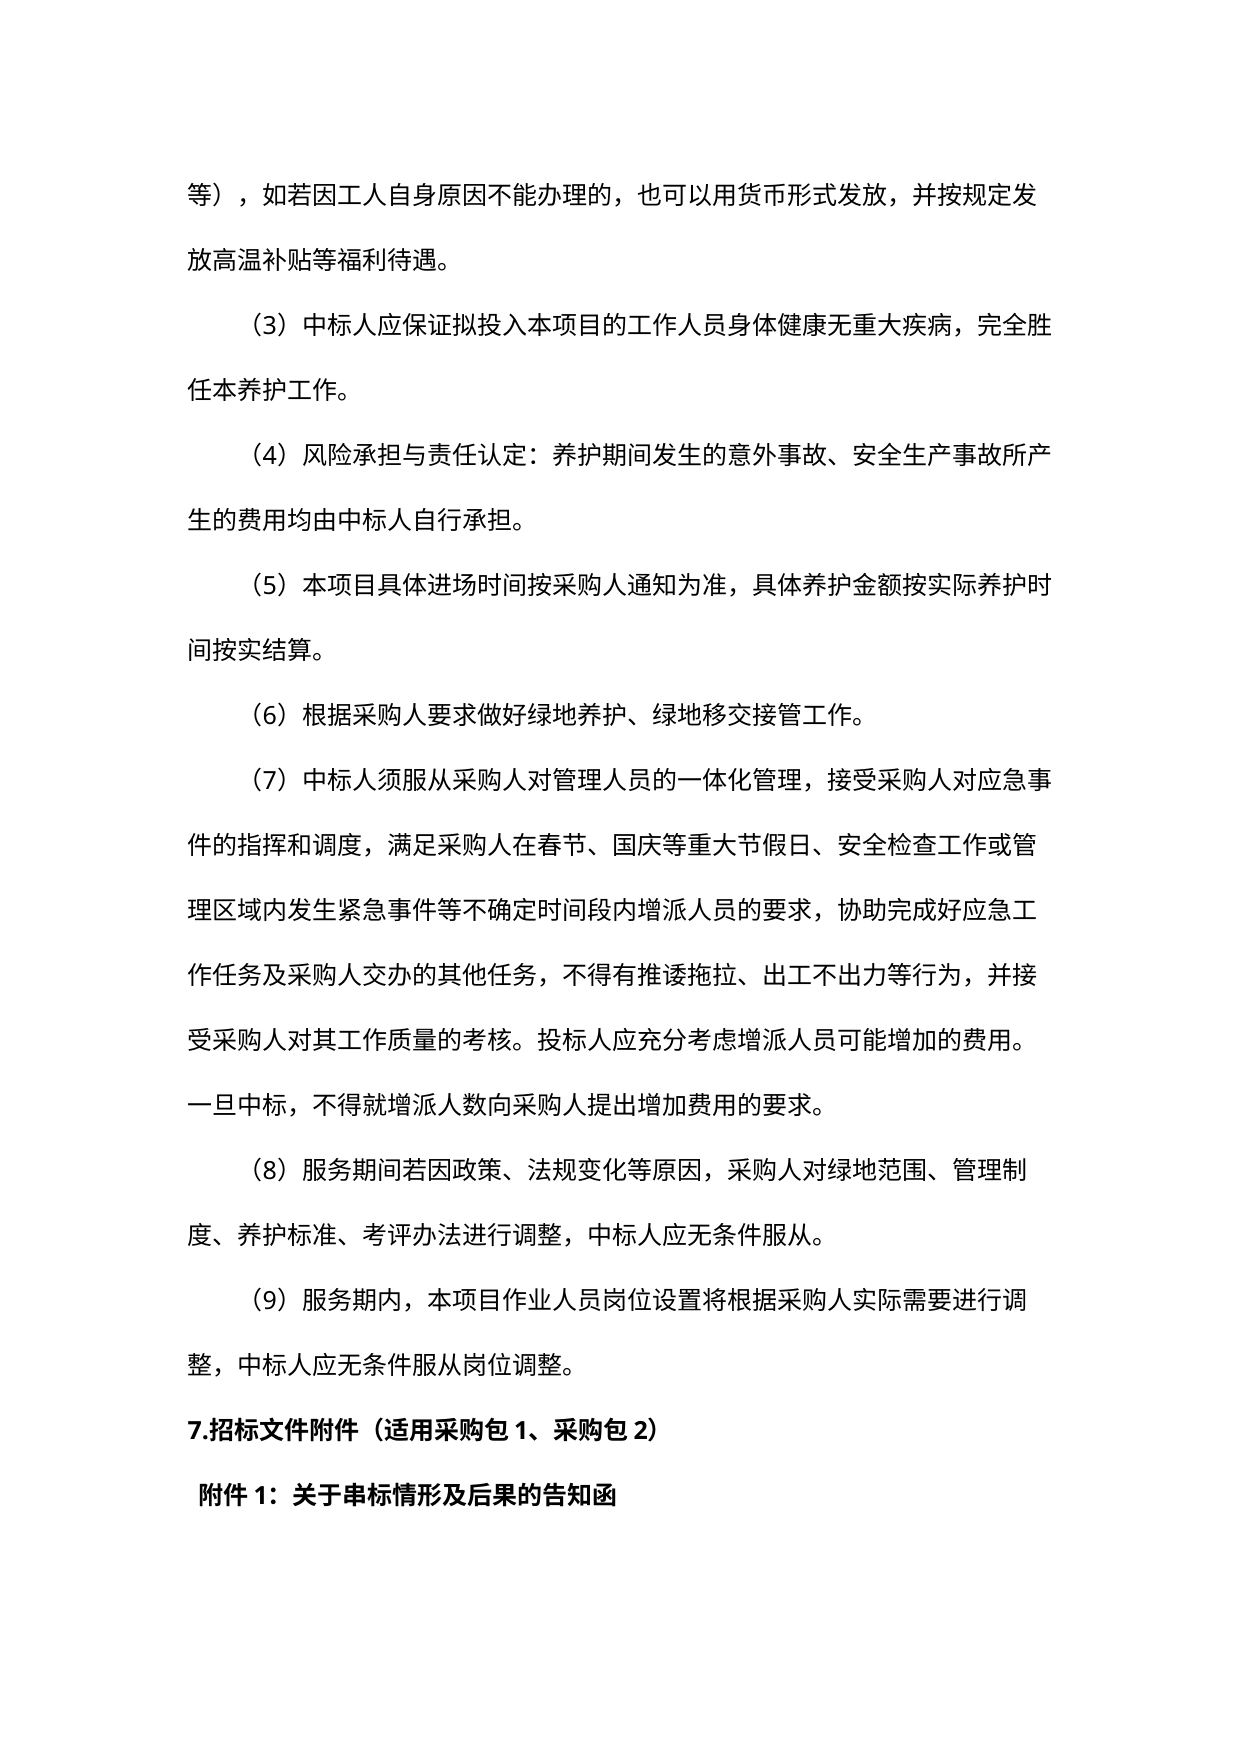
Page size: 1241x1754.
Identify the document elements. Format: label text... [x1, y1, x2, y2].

text （3）中标人应保证拟投入本项目的工作人员身体健康无重大疾病，完全胜任本养护工作。 [187, 292, 1053, 422]
text 7.招标文件附件（适用采购包1、采购包2） [187, 1397, 1053, 1462]
text 附件1：关于串标情形及后果的告知函 [187, 1462, 1053, 1527]
text （9）服务期内，本项目作业人员岗位设置将根据采购人实际需要进行调整，中标人应无条件服从岗位调整。 [187, 1267, 1053, 1397]
text （7）中标人须服从采购人对管理人员的一体化管理，接受采购人对应急事件的指挥和调度，满足采购人在春节、国庆等重大节假日、安全检查工作或管理区域内发生紧急事件等不确定时间段内增派人员的要求，协助完成好应急工作任务及采购人交办的其他任务，不得有推诿拖拉、出工不出力等行为，并接受采购人对其工作质量的考核。投标人应充分考虑增派人员可能增加的费用。一旦中标，不得就增派人数向采购人提出增加费用的要求。 [187, 747, 1053, 1137]
text （6）根据采购人要求做好绿地养护、绿地移交接管工作。 [187, 682, 1053, 747]
text （4）风险承担与责任认定：养护期间发生的意外事故、安全生产事故所产生的费用均由中标人自行承担。 [187, 422, 1053, 552]
text （5）本项目具体进场时间按采购人通知为准，具体养护金额按实际养护时间按实结算。 [187, 552, 1053, 682]
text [187, 162, 1053, 292]
text （8）服务期间若因政策、法规变化等原因，采购人对绿地范围、管理制度、养护标准、考评办法进行调整，中标人应无条件服从。 [187, 1137, 1053, 1267]
